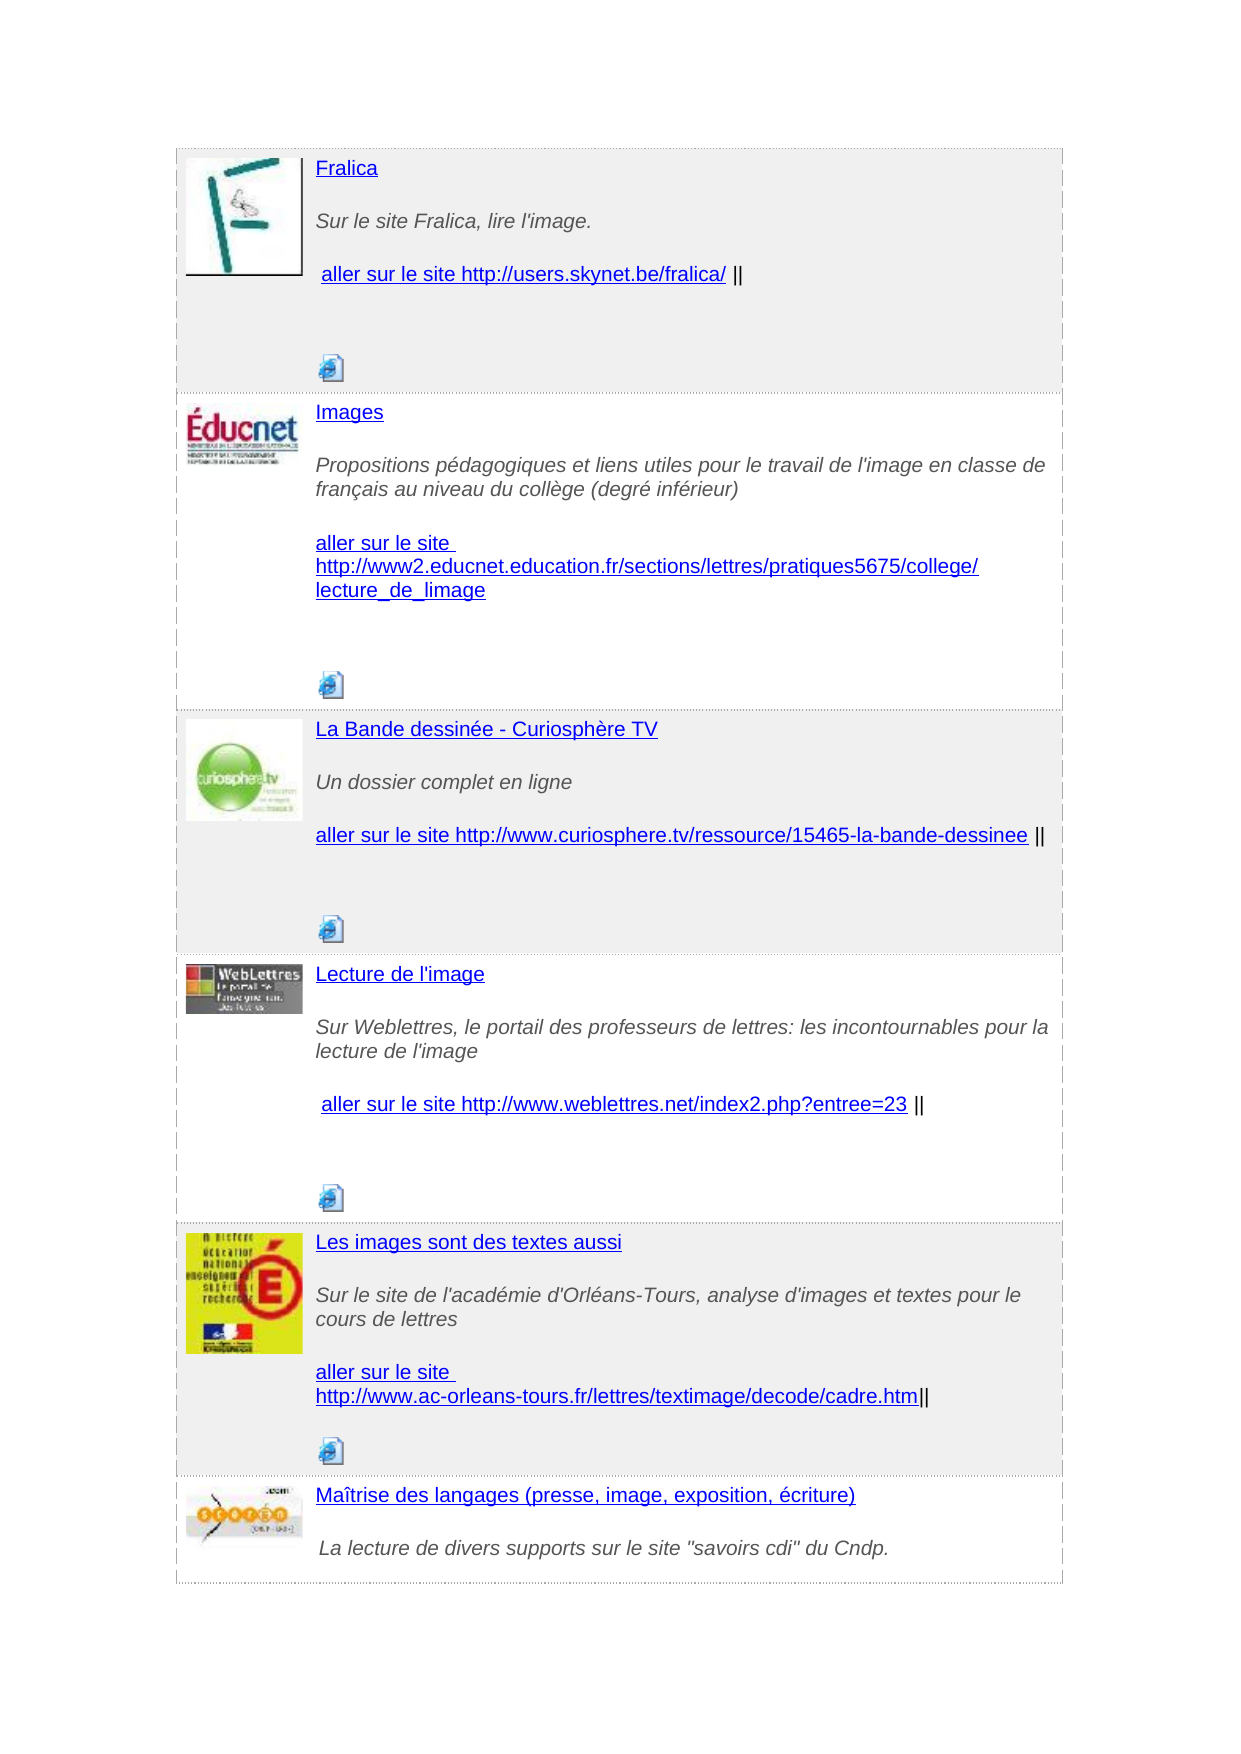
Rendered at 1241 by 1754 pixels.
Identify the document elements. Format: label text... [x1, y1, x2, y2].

table_cell [176, 148, 309, 392]
picture [318, 915, 344, 943]
picture [185, 964, 303, 1014]
picture [185, 158, 303, 276]
picture [318, 354, 344, 382]
picture [185, 1233, 303, 1354]
table_cell Images Propositions pédagogiques et liens utiles pour le travail de l'image en classe de français au niveau du collège (degré inférieur) aller sur le site http://www2.educnet.education.fr/sections/lettres/pratiques5675/college/lecture_de_limage Propositions pédagogiques et liens utiles pour le travail de l'image en classe de français au niveau du collège (degré inférieur) aller sur le site http://www2.educnet.education.fr/sections/lettres/pratiques5675/college/lecture_de_limage [309, 392, 1062, 709]
table_cell La Bande dessinée - Curiosphère TV Un dossier complet en ligne aller sur le site http://www.curiosphere.tv/ressource/15465-la-bande-dessinee || Un dossier complet en ligne aller sur le site http://www.curiosphere.tv/ressource/15465-la-bande-dessinee [309, 709, 1062, 953]
table_cell [176, 1475, 309, 1582]
picture [318, 671, 344, 699]
table_cell [176, 1222, 309, 1475]
table_cell [176, 392, 309, 709]
picture [318, 1184, 344, 1212]
table_cell [176, 709, 309, 953]
table_cell Fralica Sur le site Fralica, lire l'image. aller sur le site http://users.skynet.be/fralica/ || Sur le site Fralica, lire l'image. aller sur le site http://users.skynet.be/fralica/ [309, 148, 1062, 392]
picture [185, 403, 303, 472]
picture [185, 1486, 303, 1551]
picture [185, 719, 303, 821]
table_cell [309, 1475, 1062, 1582]
table_cell Lecture de l'image Sur Weblettres, le portail des professeurs de lettres: les incontournables pour la lecture de l'image aller sur le site http://www.weblettres.net/index2.php?entree=23 || Sur Weblettres, le portail des professeurs de lettres: les incontournables pour la lecture de l'image aller sur le site http://www.weblettres.net/index2.php?entree=23 [309, 954, 1062, 1222]
table_cell [176, 954, 309, 1222]
table_cell Les images sont des textes aussi Sur le site de l'académie d'Orléans-Tours, analyse d'images et textes pour le cours de lettres aller sur le site http://www.ac-orleans-tours.fr/lettres/textimage/decode/cadre.htm|| Sur le site de l'académie d'Orléans-Tours, analyse d'images et textes pour le cours de lettres aller sur le site http://www.ac-orleans-tours.fr/lettres/textimage/decode/cadre.htm [309, 1222, 1062, 1475]
picture [318, 1437, 344, 1465]
